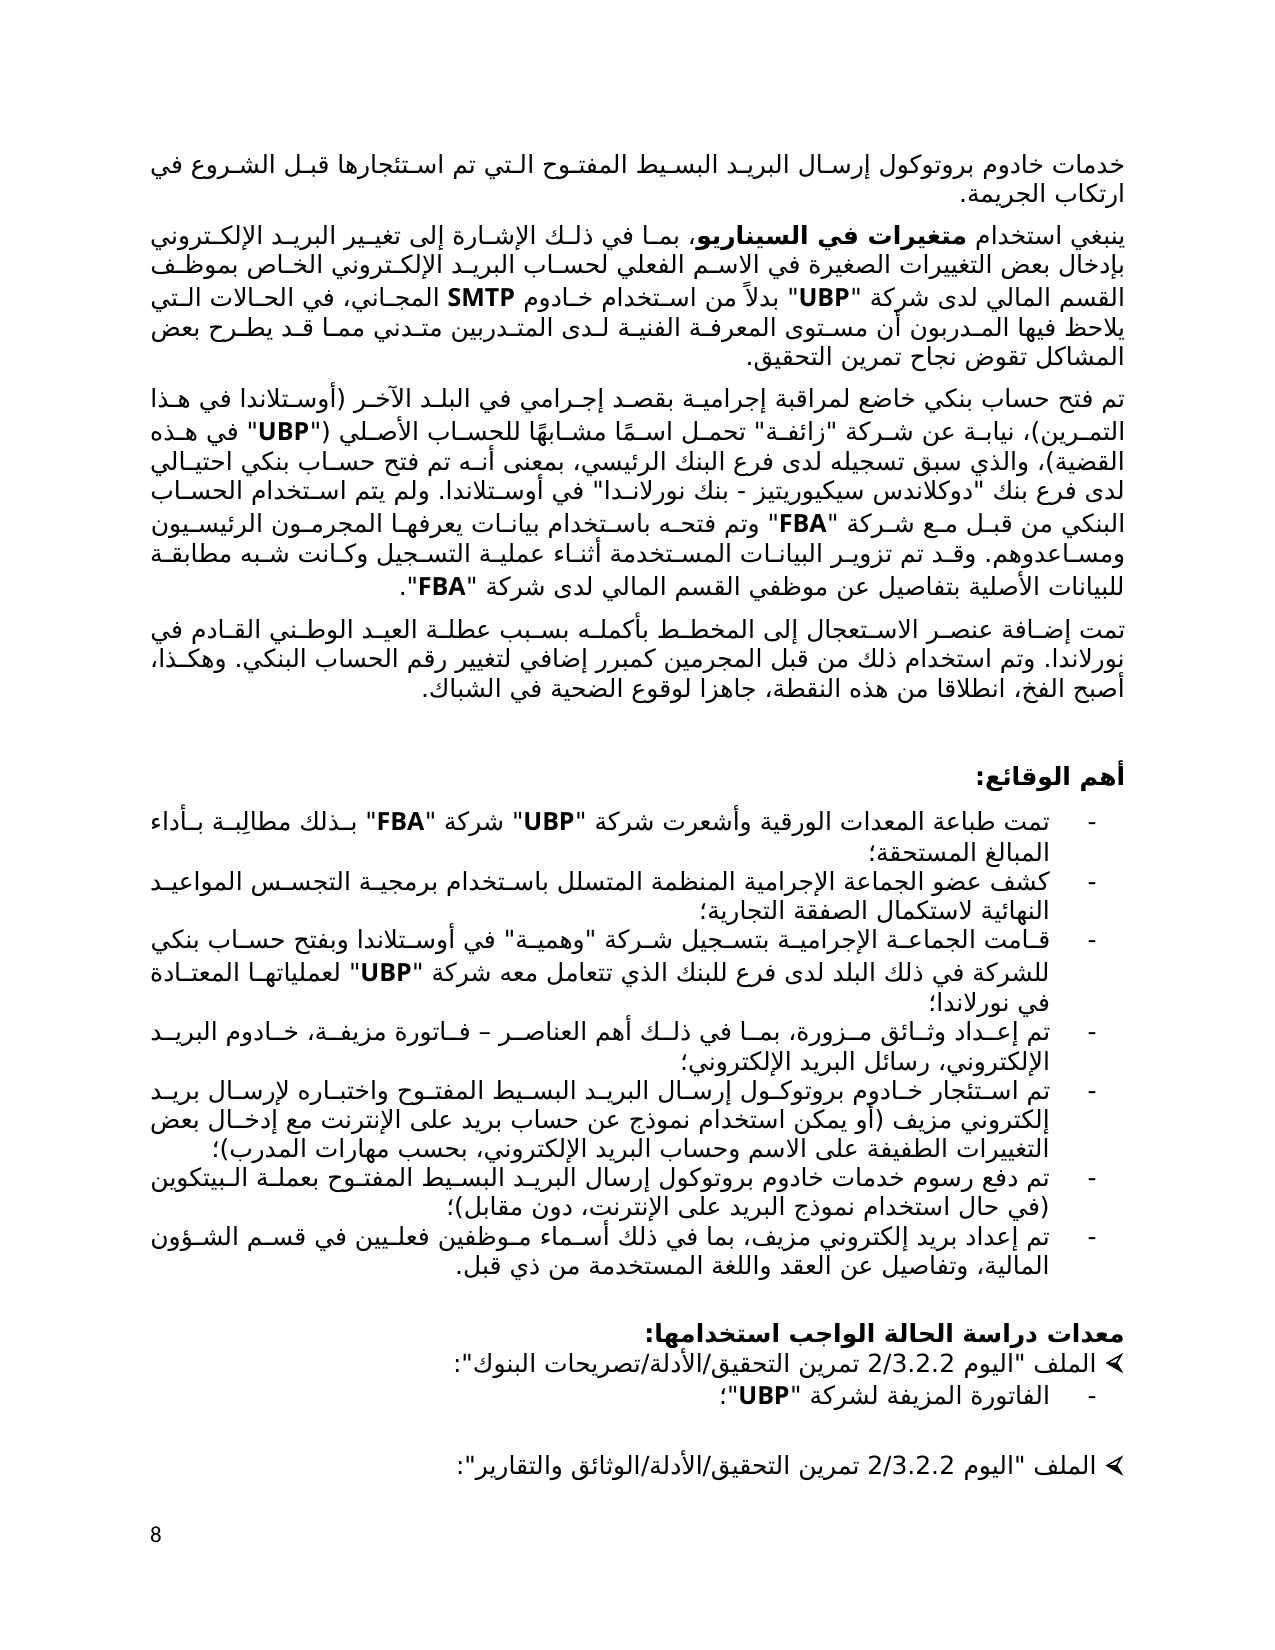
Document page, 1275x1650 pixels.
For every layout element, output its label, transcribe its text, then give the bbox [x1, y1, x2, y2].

list قامت الجماعة الإجرامية بتسجيل شركة "وهمية" في أوستلاندا وبفتح حساب بنكي للشركة في ذلك البلد لدى فرع للبنك الذي تتعامل معه شركة "UBP" لعملياتها المعتادة في نورلاندا؛ [150, 925, 1087, 1018]
list تمت طباعة المعدات الورقية وأشعرت شركة "UBP" شركة "FBA" بذلك مطالِبة بأداء المبالغ المستحقة؛ [150, 804, 1087, 867]
list تم إعداد بريد إلكتروني مزيف، بما في ذلك أسماء موظفين فعليين في قسم الشؤون المالية، وتفاصيل عن العقد واللغة المستخدمة من ذي قبل. [150, 1222, 1087, 1280]
text تمت إضافة عنصر الاستعجال إلى المخطط بأكمله بسبب عطلة العيد الوطني القادم في نورلاندا. وتم استخدام ذلك من قبل المجرمين كمبرر إضافي لتغيير رقم الحساب البنكي. وهكذا، أصبح الفخ، انطلاقا من هذه النقطة، جاهزا لوقوع الضحية في الشباك. [150, 615, 1125, 703]
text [150, 150, 1125, 208]
list الفاتورة المزيفة لشركة "UBP"؛ [150, 1378, 1087, 1412]
list تم استئجار خادوم بروتوكول إرسال البريد البسيط المفتوح واختباره لإرسال بريد إلكتروني مزيف (أو يمكن استخدام نموذج عن حساب بريد على الإنترنت مع إدخال بعض التغييرات الطفيفة على الاسم وحساب البريد الإلكتروني، بحسب مهارات المدرب)؛ [150, 1076, 1087, 1163]
list معدات دراسة الحالة الواجب استخدامها: [150, 1320, 1124, 1349]
list الملف "اليوم 2/3.2.2 تمرين التحقيق/الأدلة/تصريحات البنوك": [150, 1349, 1124, 1378]
list تم إعداد وثائق مزورة، بما في ذلك أهم العناصر – فاتورة مزيفة، خادوم البريد الإلكتروني، رسائل البريد الإلكتروني؛ [150, 1018, 1087, 1076]
list كشف عضو الجماعة الإجرامية المنظمة المتسلل باستخدام برمجية التجسس المواعيد النهائية لاستكمال الصفقة التجارية؛ [150, 867, 1087, 925]
text أهم الوقائع: [150, 762, 1125, 791]
text ينبغي استخدام متغيرات في السيناريو، بما في ذلك الإشارة إلى تغيير البريد الإلكتروني بإدخال بعض التغييرات الصغيرة في الاسم الفعلي لحساب البريد الإلكتروني الخاص بموظف القسم المالي لدى شركة "UBP" بدلاً من استخدام خادوم SMTP المجاني، في الحالات التي يلاحظ فيها المدربون أن مستوى المعرفة الفنية لدى المتدربين متدني مما قد يطرح بعض المشاكل تقوض نجاح تمرين التحقيق. [150, 221, 1125, 372]
list الملف "اليوم 2/3.2.2 تمرين التحقيق/الأدلة/الوثائق والتقارير": [150, 1451, 1124, 1480]
list تم دفع رسوم خدمات خادوم بروتوكول إرسال البريد البسيط المفتوح بعملة البيتكوين (في حال استخدام نموذج البريد على الإنترنت، دون مقابل)؛ [150, 1163, 1087, 1222]
text تم فتح حساب بنكي خاضع لمراقبة إجرامية بقصد إجرامي في البلد الآخر (أوستلاندا في هذا التمرين)، نيابة عن شركة "زائفة" تحمل اسمًا مشابهًا للحساب الأصلي ("UBP" في هذه القضية)، والذي سبق تسجيله لدى فرع البنك الرئيسي، بمعنى أنه تم فتح حساب بنكي احتيالي لدى فرع بنك "دوكلاندس سيكيوريتيز - بنك نورلاندا" في أوستلاندا. ولم يتم استخدام الحساب البنكي من قبل مع شركة "FBA" وتم فتحه باستخدام بيانات يعرفها المجرمون الرئيسيون ومساعدوهم. وقد تم تزوير البيانات المستخدمة أثناء عملية التسجيل وكانت شبه مطابقة للبيانات الأصلية بتفاصيل عن موظفي القسم المالي لدى شركة "FBA". [150, 384, 1125, 603]
